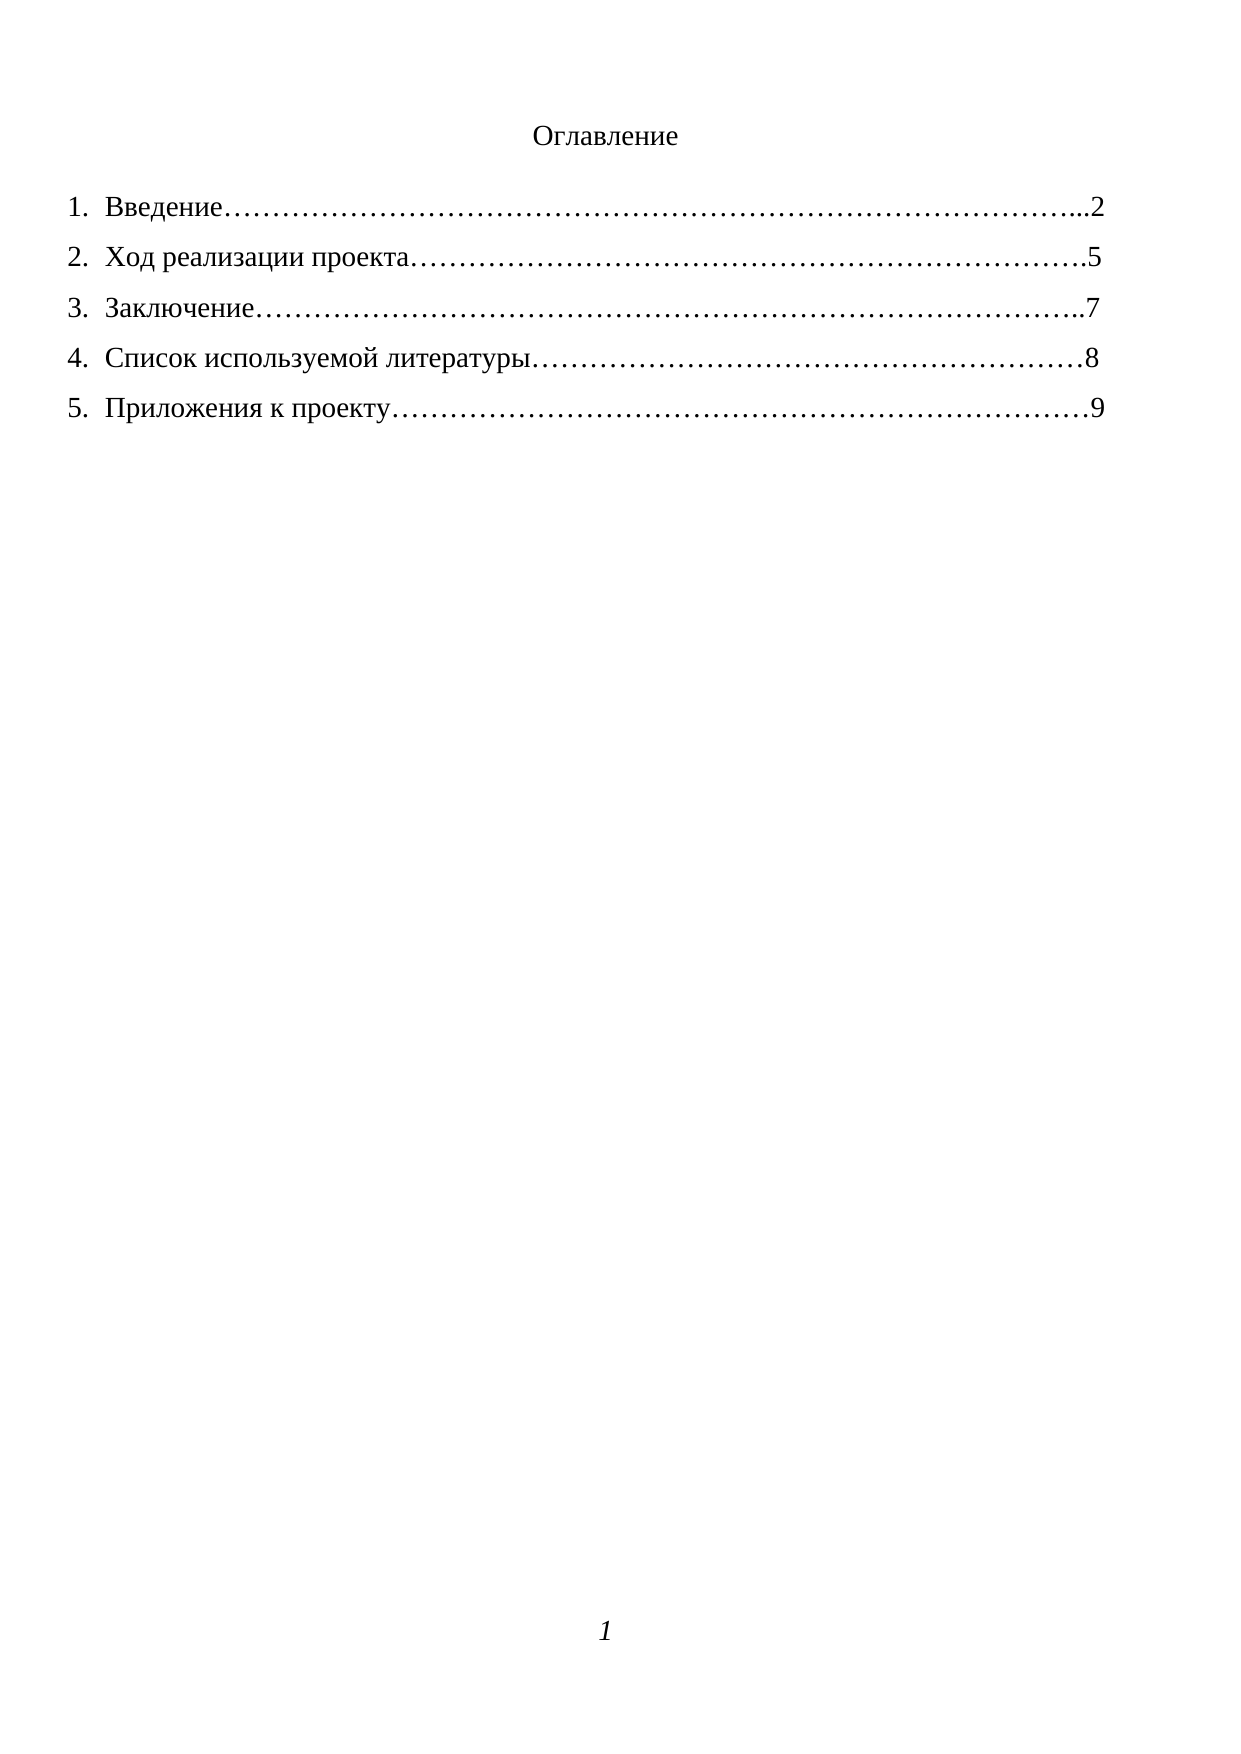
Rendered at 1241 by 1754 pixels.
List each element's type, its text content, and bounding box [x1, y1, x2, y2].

list Заключение…………………………………………………………………………..7 [67, 290, 1181, 323]
text Оглавление [29, 118, 1181, 152]
list Список используемой литературы…………………………………………………8 [67, 340, 1181, 374]
list Ход реализации проекта…………………………………………………………….5 [67, 239, 1181, 273]
list Введение……………………………………………………………………………...2 [67, 189, 1181, 223]
list Приложения к проекту………………………………………………………………9 [67, 391, 1181, 424]
